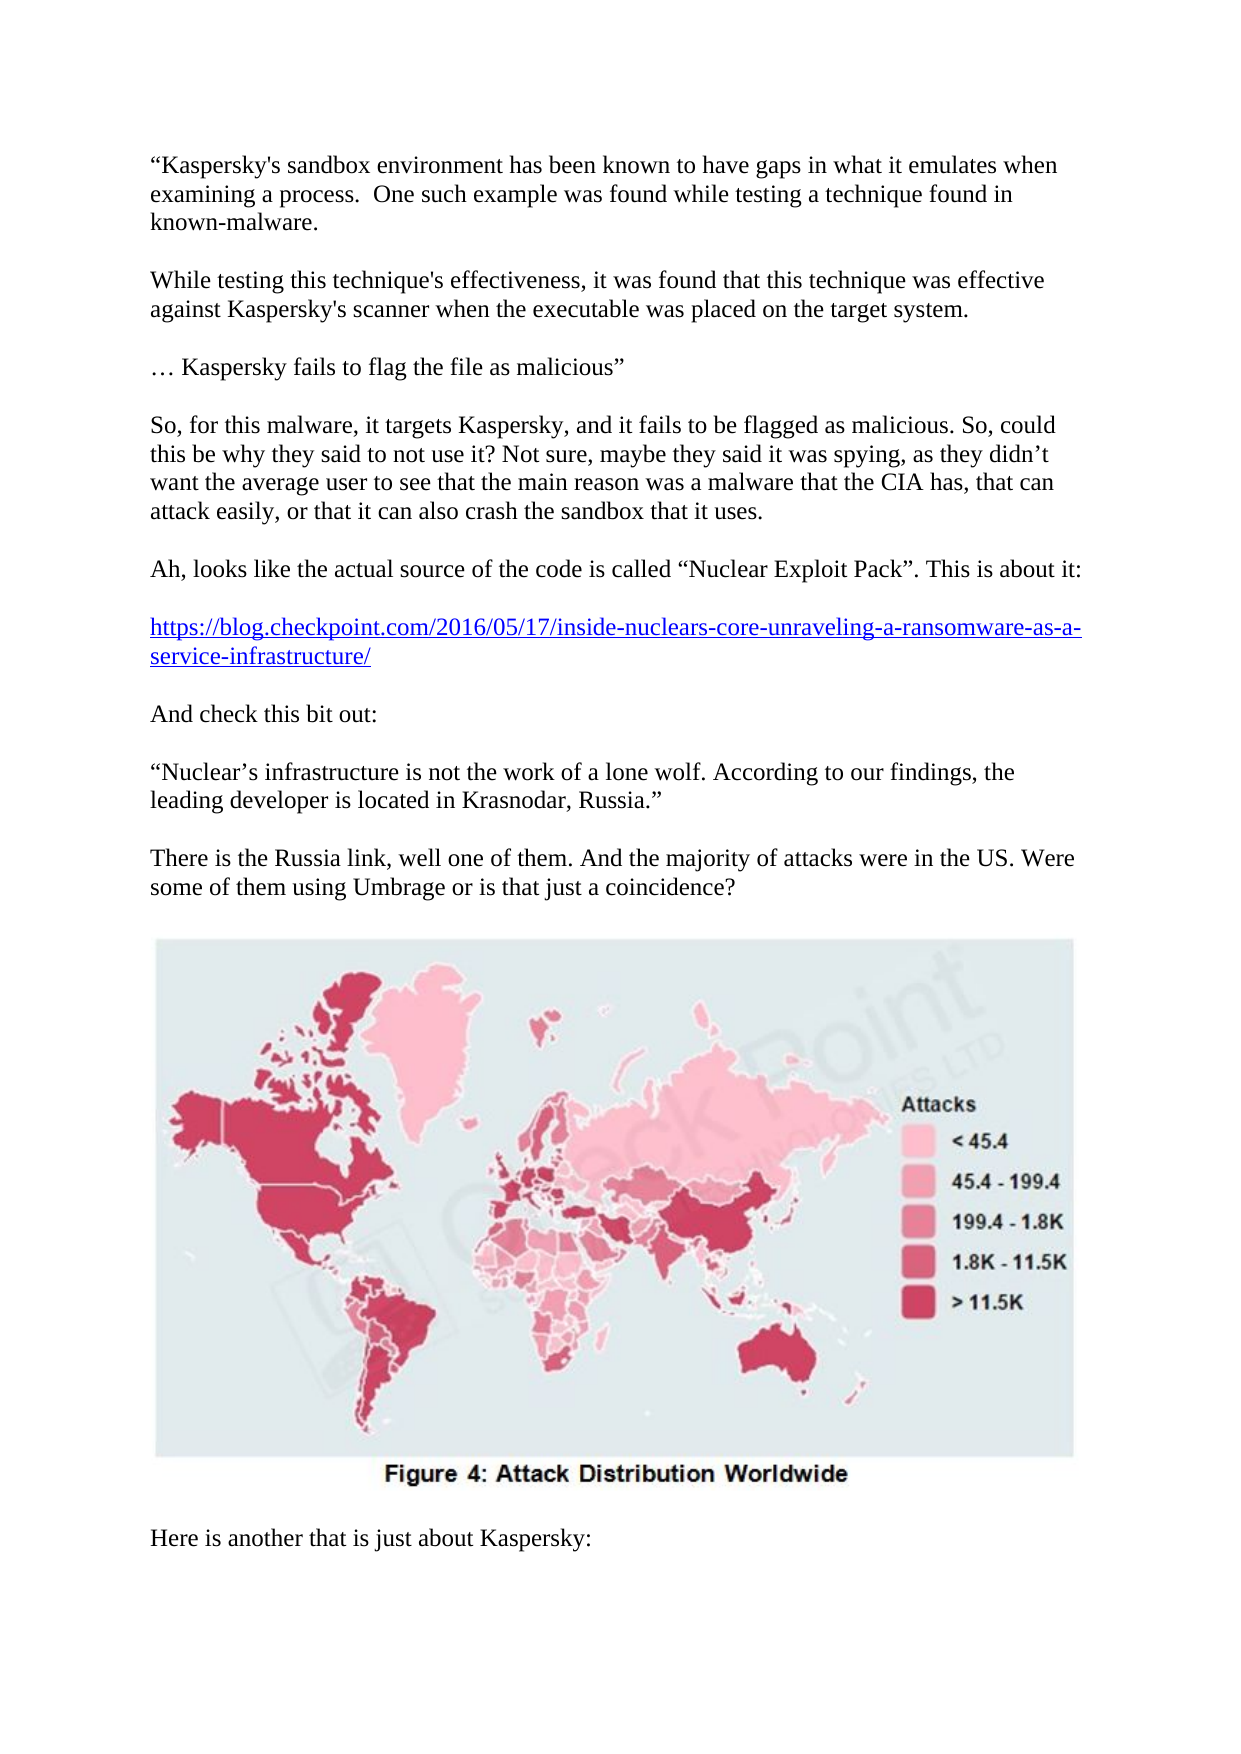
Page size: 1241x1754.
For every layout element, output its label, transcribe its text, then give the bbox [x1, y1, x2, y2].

text Here is another that is just about Kaspersky: [150, 1523, 1090, 1552]
text Ah, looks like the actual source of the code is called “Nuclear Exploit Pack”. This is about it: [150, 554, 1090, 583]
text So, for this malware, it targets Kaspersky, and it fails to be flagged as malicious. So, could this be why they said to not use it? Not sure, maybe they said it was spying, as they didn’t want the average user to see that the main reason was a malware that the CIA has, that can attack easily, or that it can also crash the sandbox that it uses. [150, 410, 1090, 525]
text There is the Russia link, well one of them. And the majority of attacks were in the US. Were some of them using Umbrage or is that just a coincidence? [150, 843, 1090, 901]
text “Kaspersky's sandbox environment has been known to have gaps in what it emulates when examining a process. One such example was found while testing a technique found in known-malware. [150, 150, 1090, 236]
text And check this bit out: [150, 699, 1090, 727]
text “Nuclear’s infrastructure is not the work of a lone wolf. According to our findings, the leading developer is located in Krasnodar, Russia.” [150, 757, 1090, 814]
text While testing this technique's effectiveness, it was found that this technique was effective against Kaspersky's scanner when the executable was placed on the target system. [150, 265, 1090, 323]
picture [150, 930, 1091, 1495]
text https://blog.checkpoint.com/2016/05/17/inside-nuclears-core-unraveling-a-ransomware-as-a-service-infrastructure/ [150, 612, 1090, 669]
text … Kaspersky fails to flag the file as malicious” [150, 352, 1090, 381]
